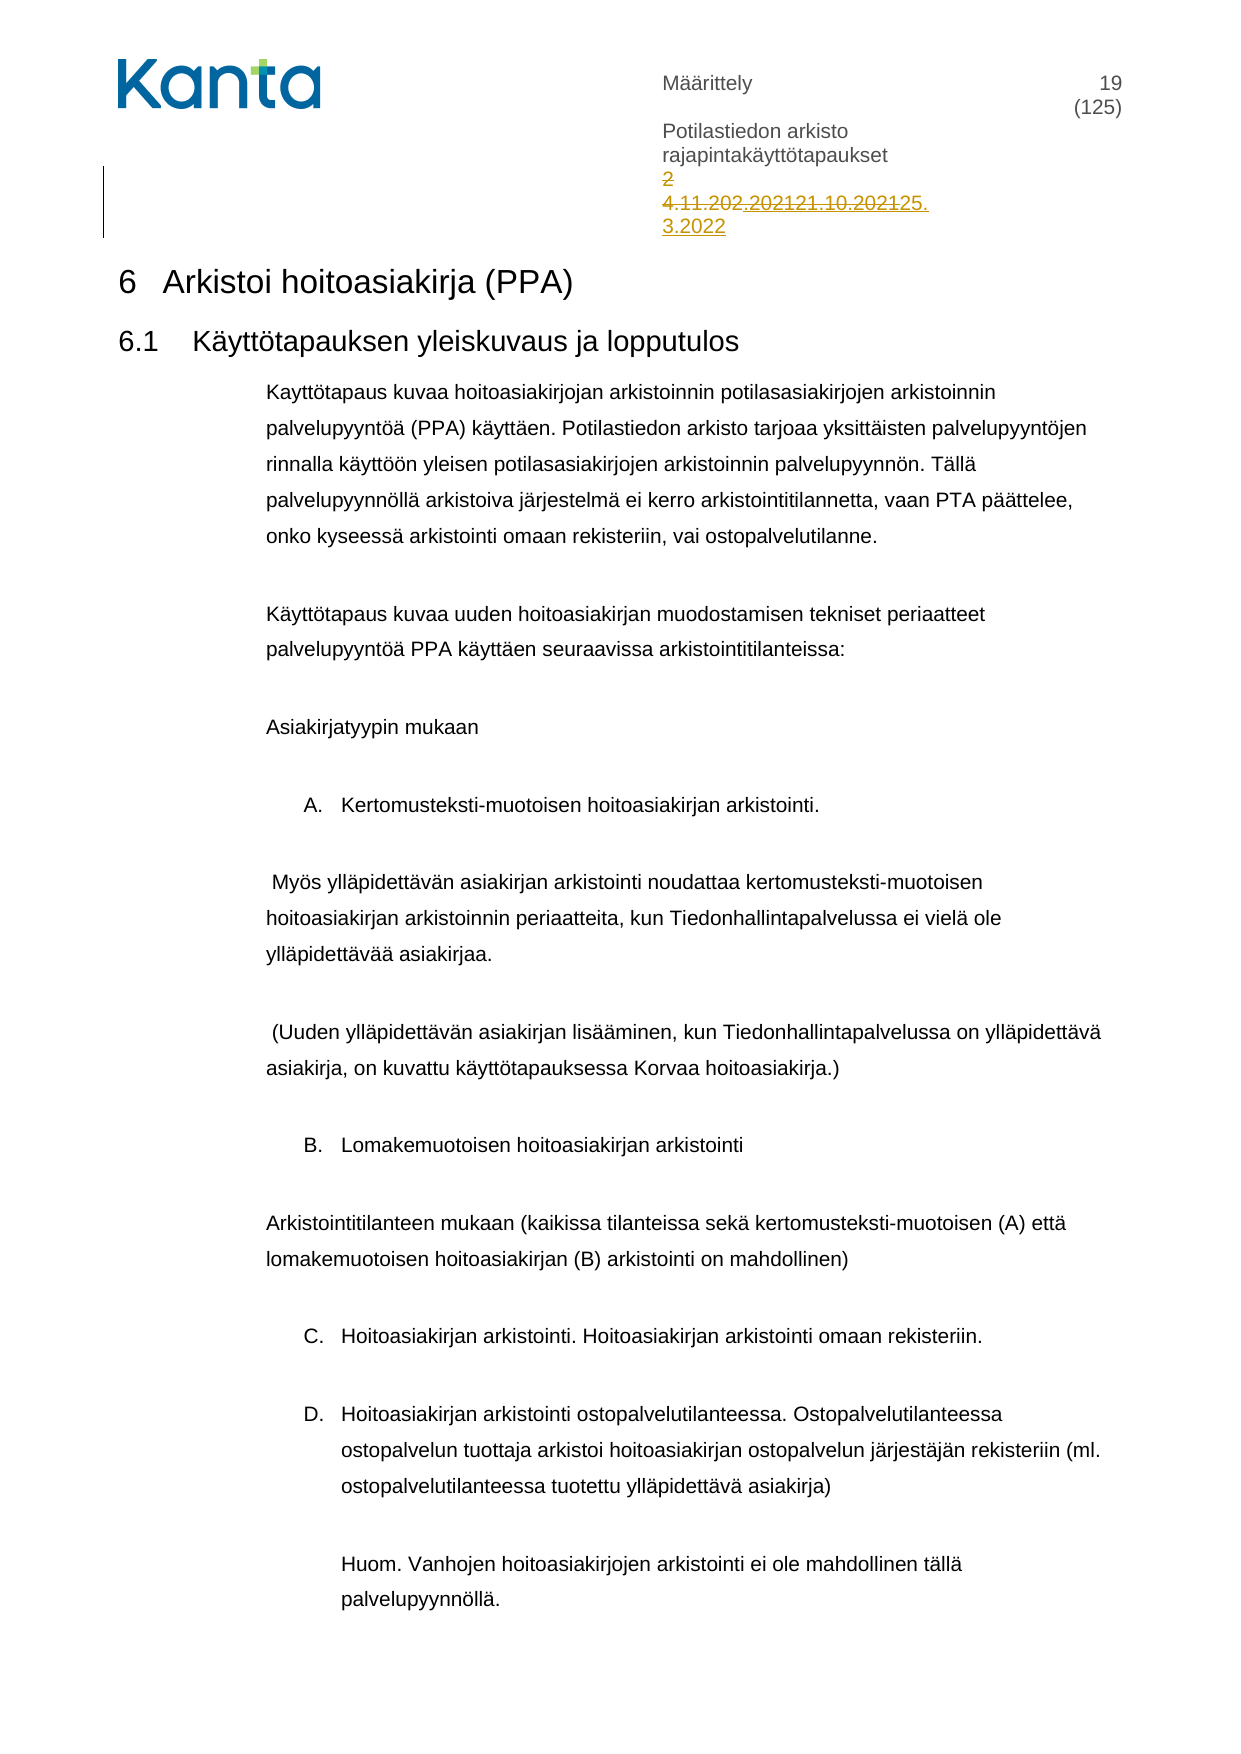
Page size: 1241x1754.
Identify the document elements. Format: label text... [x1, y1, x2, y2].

list Hoitoasiakirjan arkistointi. Hoitoasiakirjan arkistointi omaan rekisteriin. [303, 1324, 1122, 1348]
text (Uuden ylläpidettävän asiakirjan lisääminen, kun Tiedonhallintapalvelussa on ylläpidettävä asiakirja, on kuvattu käyttötapauksessa Korvaa hoitoasiakirja.) [266, 1019, 1122, 1079]
list Lomakemuotoisen hoitoasiakirjan arkistointi [303, 1133, 1122, 1157]
list Kertomusteksti-muotoisen hoitoasiakirjan arkistointi. [303, 792, 1122, 816]
text Käyttötapaus kuvaa uuden hoitoasiakirjan muodostamisen tekniset periaatteet palvelupyyntöä PPA käyttäen seuraavissa arkistointitilanteissa: [266, 601, 1122, 661]
list Hoitoasiakirjan arkistointi ostopalvelutilanteessa. Ostopalvelutilanteessa ostopalvelun tuottaja arkistoi hoitoasiakirjan ostopalvelun järjestäjän rekisteriin (ml. ostopalvelutilanteessa tuotettu ylläpidettävä asiakirja) [303, 1402, 1122, 1498]
subtitle Käyttötapauksen yleiskuvaus ja lopputulos [118, 323, 1122, 357]
text Arkistointitilanteen mukaan (kaikissa tilanteissa sekä kertomusteksti-muotoisen (A) että lomakemuotoisen hoitoasiakirjan (B) arkistointi on mahdollinen) [266, 1211, 1122, 1271]
text Huom. Vanhojen hoitoasiakirjojen arkistointi ei ole mahdollinen tällä palvelupyynnöllä. [341, 1551, 1122, 1611]
text Kayttötapaus kuvaa hoitoasiakirjojan arkistoinnin potilasasiakirjojen arkistoinnin palvelupyyntöä (PPA) käyttäen. Potilastiedon arkisto tarjoaa yksittäisten palvelupyyntöjen rinnalla käyttöön yleisen potilasasiakirjojen arkistoinnin palvelupyynnön. Tällä palvelupyynnöllä arkistoiva järjestelmä ei kerro arkistointitilannetta, vaan PTA päättelee, onko kyseessä arkistointi omaan rekisteriin, vai ostopalvelutilanne. [266, 380, 1122, 548]
text Asiakirjatyypin mukaan [266, 715, 1122, 739]
text Myös ylläpidettävän asiakirjan arkistointi noudattaa kertomusteksti-muotoisen hoitoasiakirjan arkistoinnin periaatteita, kun Tiedonhallintapalvelussa ei vielä ole ylläpidettävää asiakirjaa. [266, 870, 1122, 966]
picture [118, 59, 321, 109]
subtitle Arkistoi hoitoasiakirja (PPA) [118, 262, 1122, 301]
